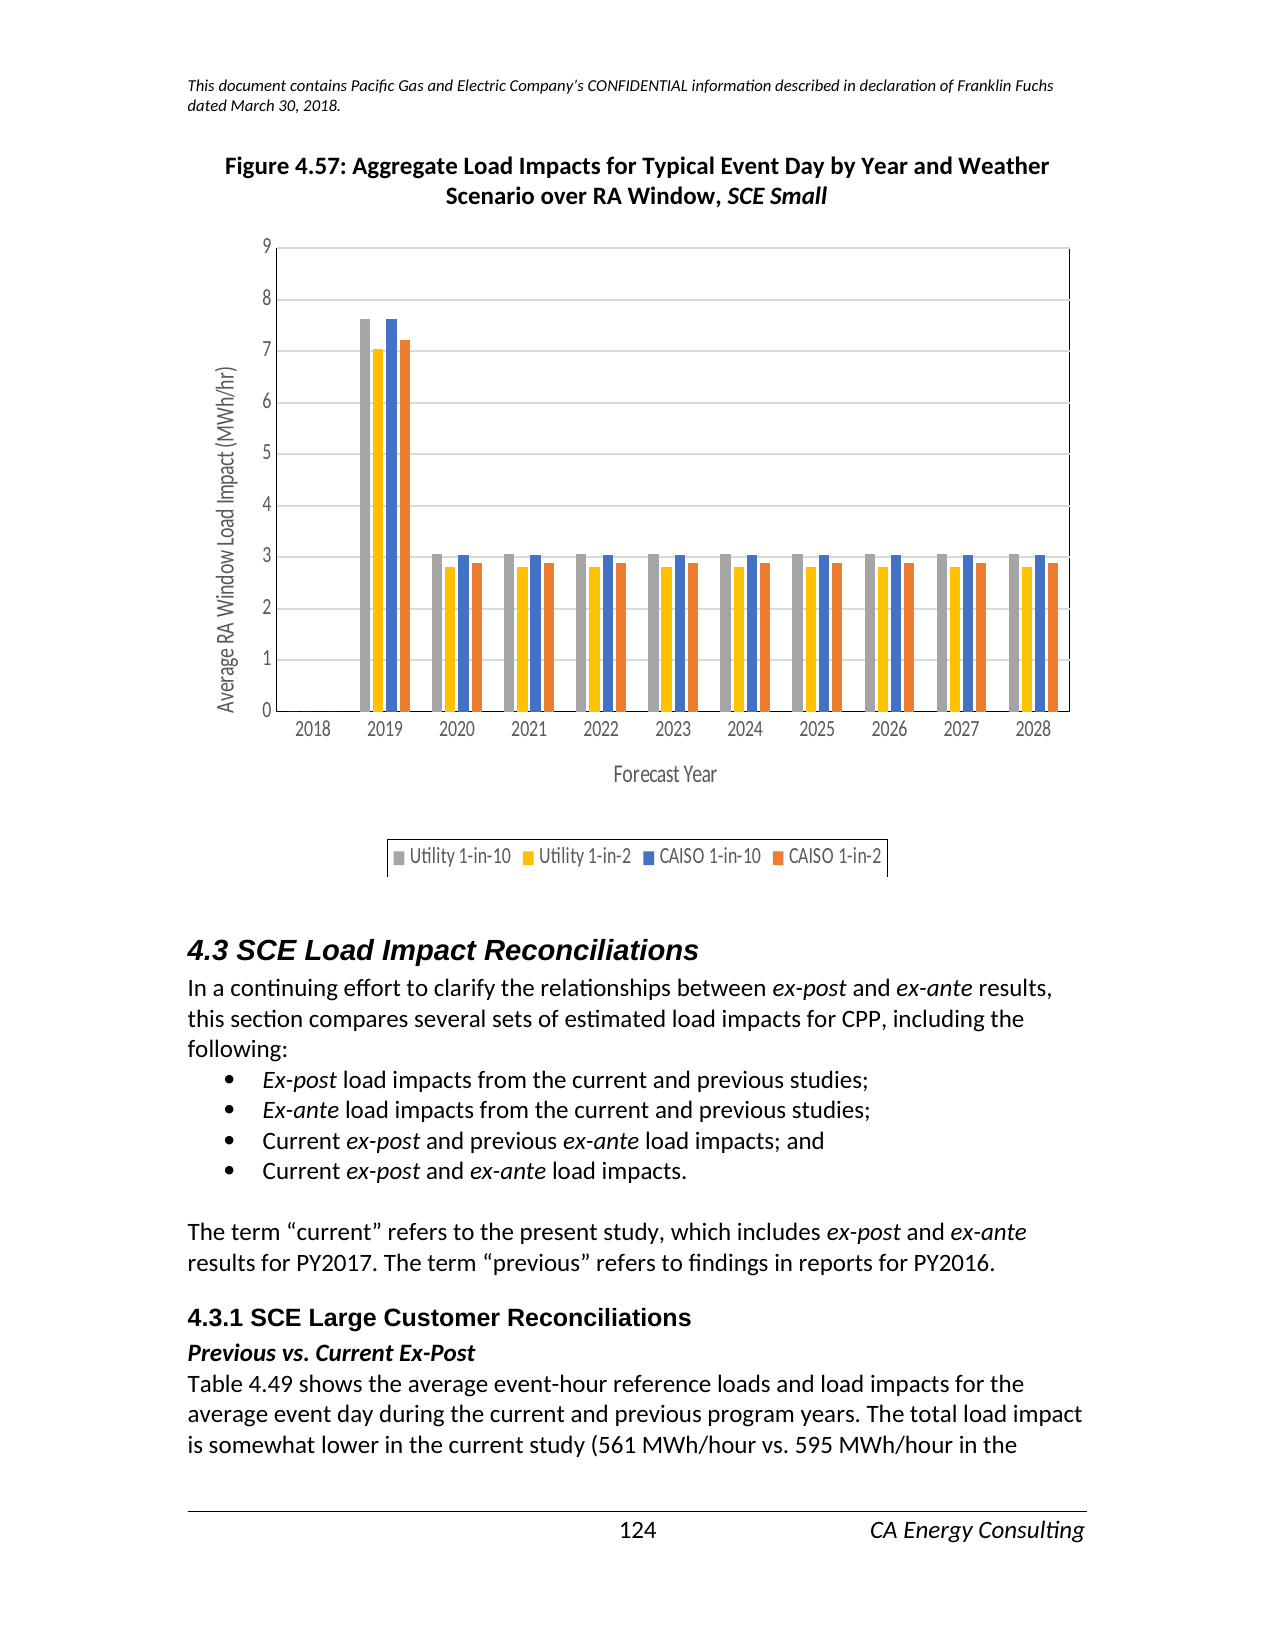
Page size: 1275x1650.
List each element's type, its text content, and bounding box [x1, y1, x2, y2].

list Ex-ante load impacts from the current and previous studies; [225, 1094, 1087, 1125]
text The term “current” refers to the present study, which includes ex-post and ex-ante results for PY2017. The term “previous” refers to findings in reports for PY2016. [187, 1217, 1087, 1278]
list Current ex-post and ex-ante load impacts. [225, 1156, 1087, 1186]
subtitle SCE Large Customer Reconciliations [187, 1303, 1087, 1331]
list Ex-post load impacts from the current and previous studies; [225, 1064, 1087, 1094]
text In a continuing effort to clarify the relationships between ex-post and ex-ante results, this section compares several sets of estimated load impacts for CPP, including the following: [187, 972, 1087, 1064]
list Current ex-post and previous ex-ante load impacts; and [225, 1125, 1087, 1156]
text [187, 1368, 1087, 1460]
text Previous vs. Current Ex-Post [187, 1338, 1087, 1368]
subtitle SCE Load Impact Reconciliations [187, 933, 1087, 966]
